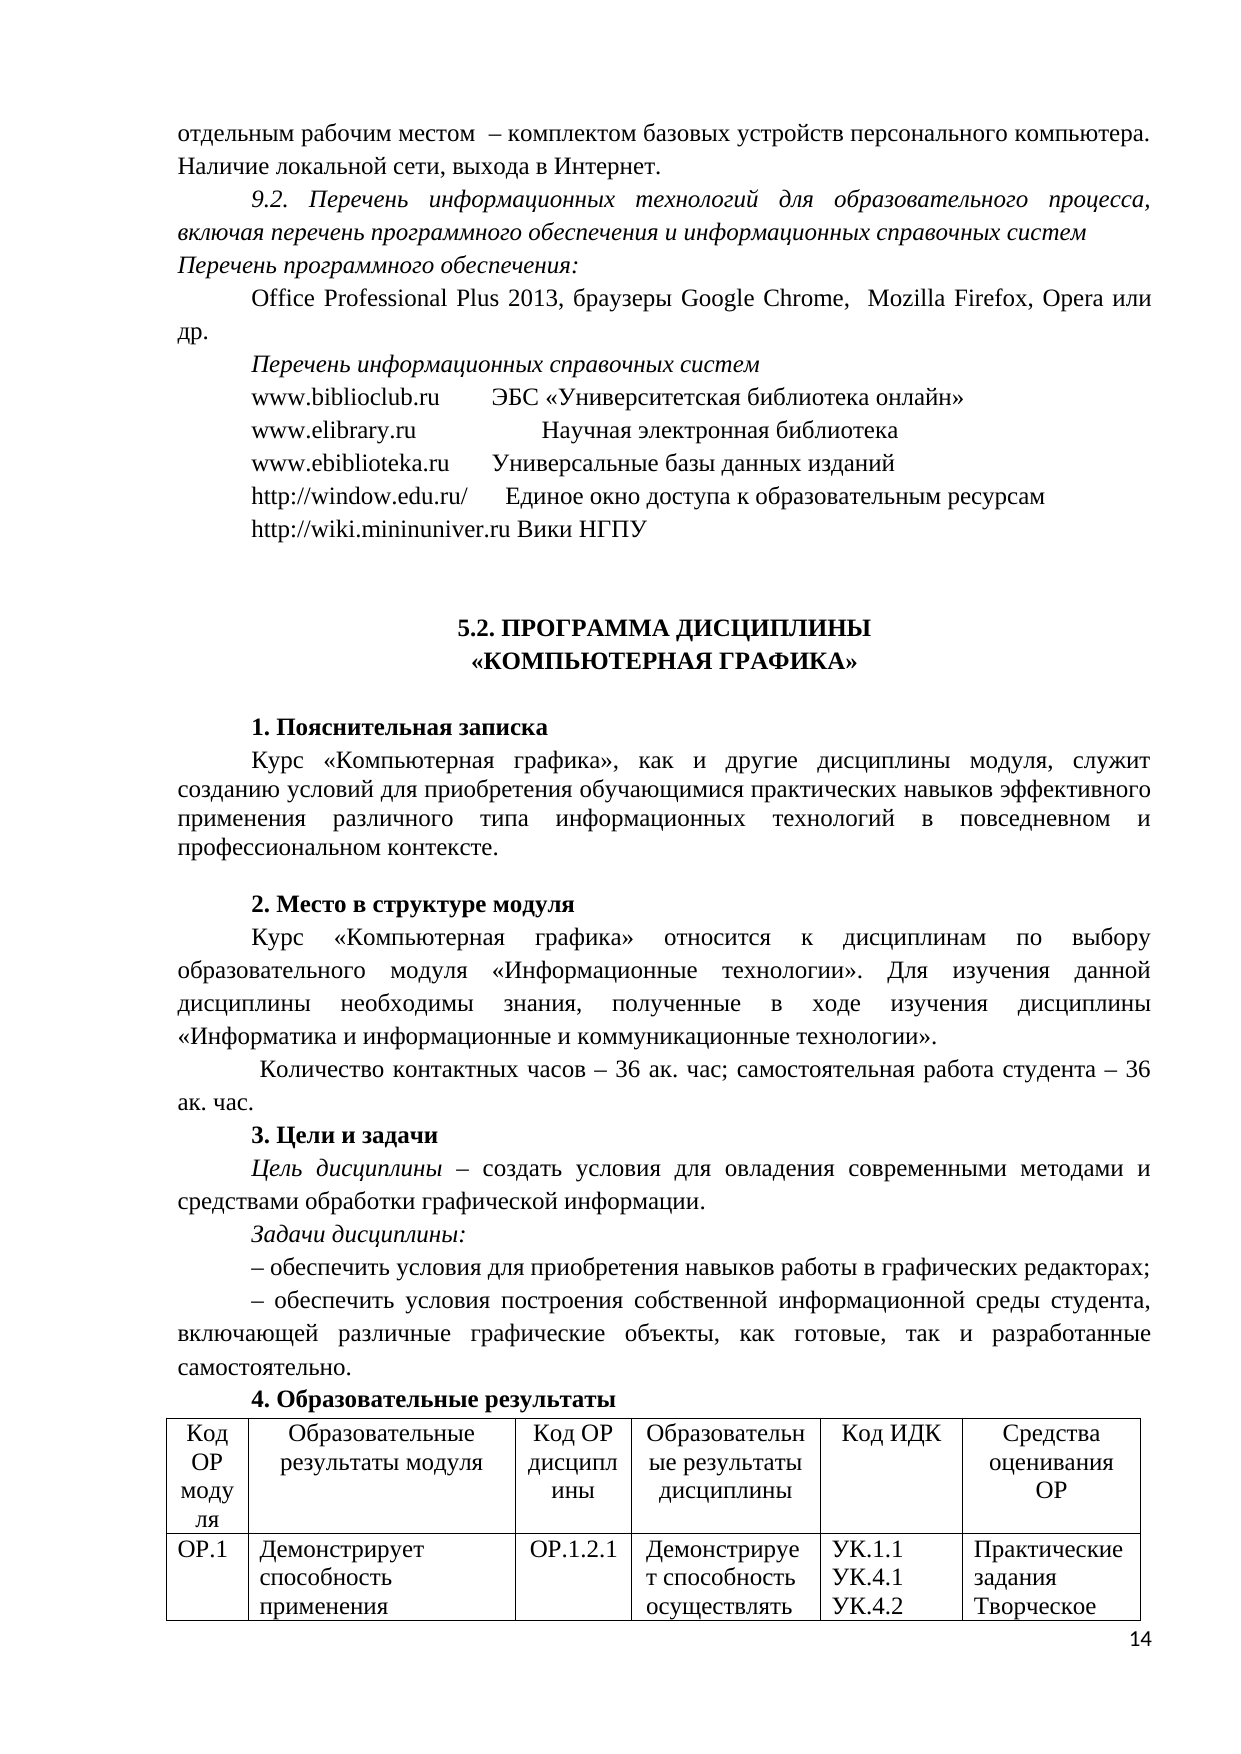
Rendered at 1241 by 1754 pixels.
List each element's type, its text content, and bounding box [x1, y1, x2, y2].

text «КОМПЬЮТЕРНАЯ ГРАФИКА» [177, 646, 1152, 675]
table_header Код ОР модуля [167, 1419, 248, 1533]
table_header Образовательные результаты модуля [249, 1419, 515, 1533]
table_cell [632, 1534, 820, 1620]
table_header Средства оценивания ОР [963, 1419, 1140, 1533]
table_header Образовательные результаты дисциплины [632, 1419, 820, 1533]
text Задачи дисциплины: [177, 1219, 1152, 1248]
text Office Professional Plus 2013, браузеры Google Chrome, Mozilla Firefox, Opera или др. [177, 283, 1152, 345]
text www.elibrary.ru Научная электронная библиотека [177, 415, 1152, 444]
text – обеспечить условия для приобретения навыков работы в графических редакторах; [177, 1252, 1152, 1281]
table_cell ОР.1.2.1 [516, 1534, 631, 1620]
text 4. Образовательные результаты [177, 1384, 1152, 1413]
text http://wiki.mininuniver.ru Вики НГПУ [177, 514, 1152, 543]
text 9.2. Перечень информационных технологий для образовательного процесса, включая перечень программного обеспечения и информационных справочных систем [177, 184, 1152, 246]
text Курс «Компьютерная графика» относится к дисциплинам по выбору образовательного модуля «Информационные технологии». Для изучения данной дисциплины необходимы знания, полученные в ходе изучения дисциплины «Информатика и информационные и коммуникационные технологии». [177, 922, 1152, 1050]
text www.ebiblioteka.ru Универсальные базы данных изданий [177, 448, 1152, 477]
table_header Код ОР дисциплины [516, 1419, 631, 1533]
text Курс «Компьютерная графика», как и другие дисциплины модуля, служит созданию условий для приобретения обучающимися практических навыков эффективного применения различного типа информационных технологий в повседневном и профессиональном контексте. [177, 746, 1152, 861]
text www.biblioclub.ru ЭБС «Университетская библиотека онлайн» [177, 382, 1152, 411]
text – обеспечить условия построения собственной информационной среды студента, включающей различные графические объекты, как готовые, так и разработанные самостоятельно. [177, 1286, 1152, 1380]
text Перечень программного обеспечения: [177, 250, 1152, 279]
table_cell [963, 1534, 1140, 1620]
text http://window.edu.ru/ Единое окно доступа к образовательным ресурсам [177, 481, 1152, 510]
text 1. Пояснительная записка [177, 712, 1152, 741]
text 5.2. ПРОГРАММА ДИСЦИПЛИНЫ [177, 613, 1152, 642]
text Количество контактных часов – 36 ак. час; самостоятельная работа студента – 36 ак. час. [177, 1054, 1152, 1116]
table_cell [821, 1534, 962, 1620]
table_cell ОР.1 [167, 1534, 248, 1620]
text 3. Цели и задачи [177, 1120, 1152, 1149]
text Перечень информационных справочных систем [177, 349, 1152, 378]
table_header Код ИДК [821, 1419, 962, 1533]
text Цель дисциплины – создать условия для овладения современными методами и средствами обработки графической информации. [177, 1153, 1152, 1215]
text 2. Место в структуре модуля [177, 889, 1152, 918]
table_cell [249, 1534, 515, 1620]
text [177, 118, 1152, 180]
